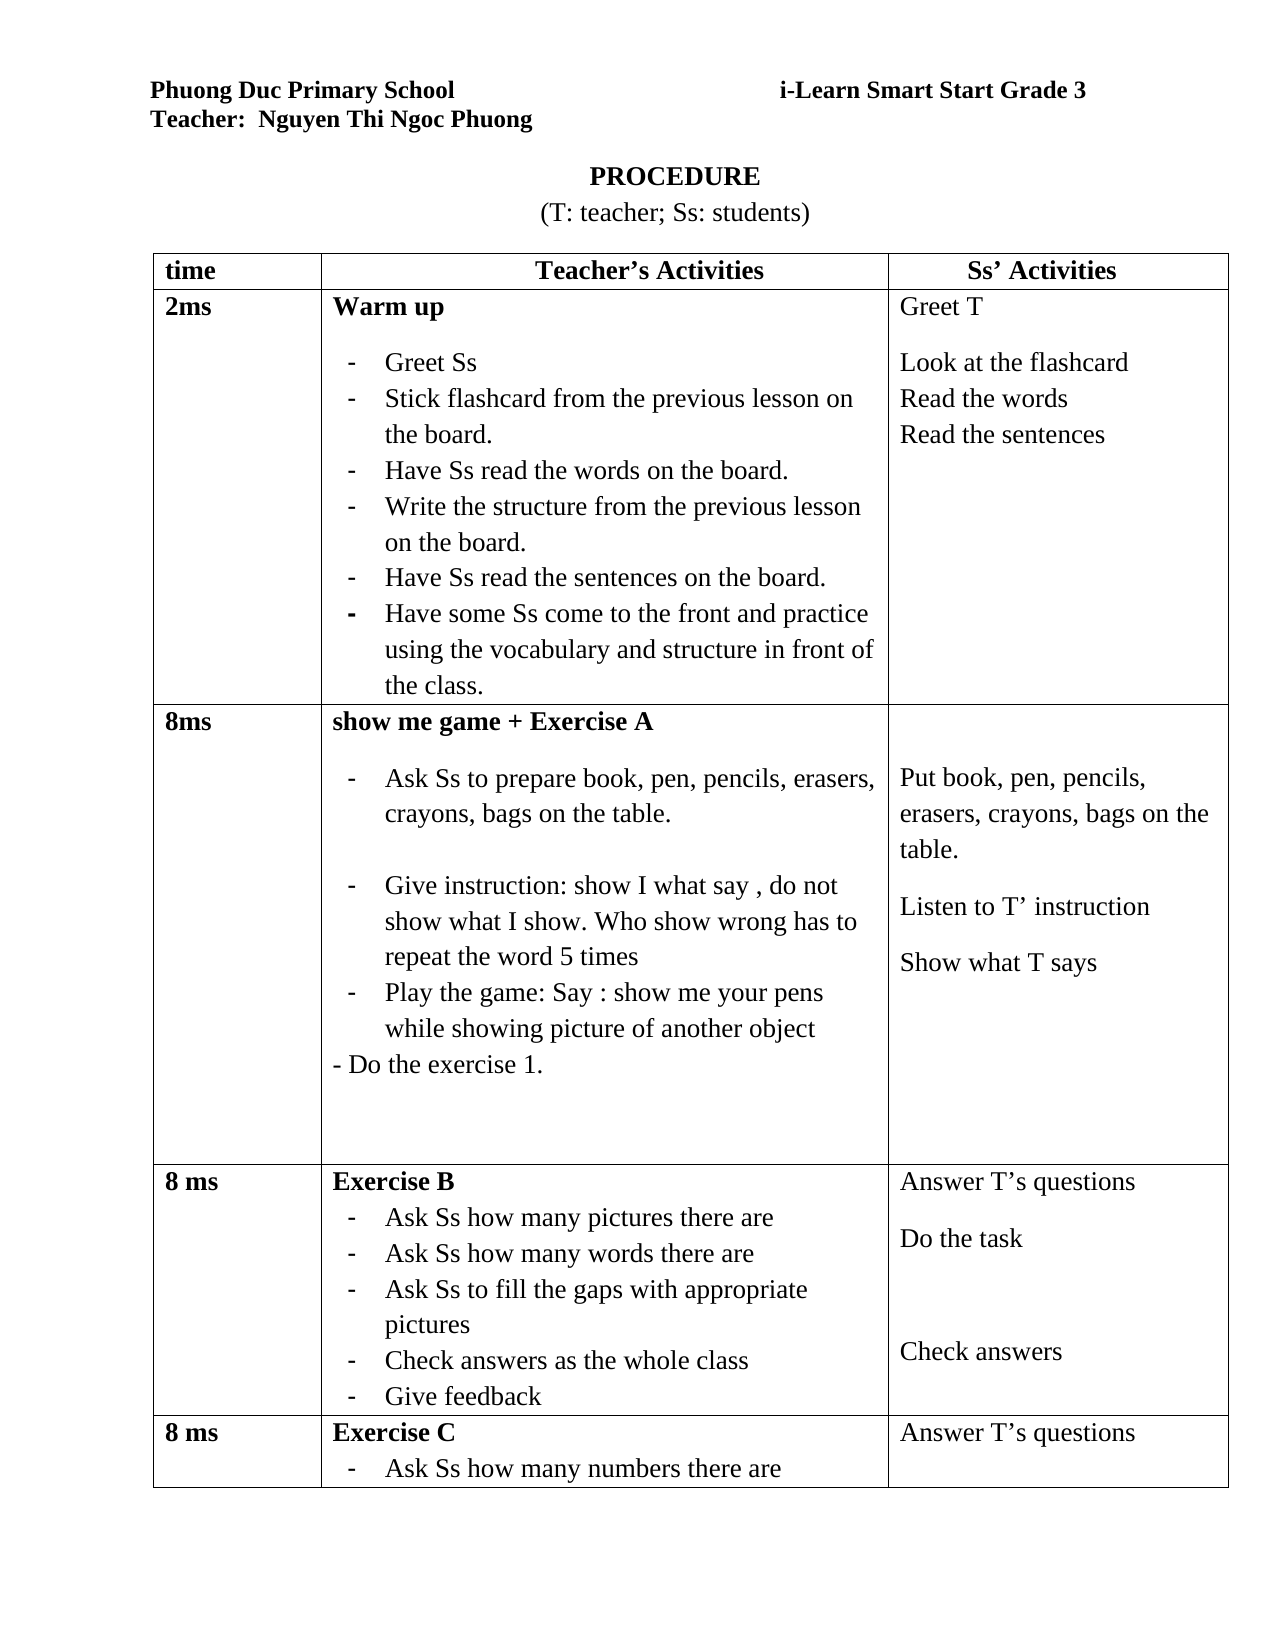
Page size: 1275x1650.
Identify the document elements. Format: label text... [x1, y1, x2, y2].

table_cell Exercise B Ask Ss how many pictures there are Ask Ss how many words there are Ask Ss to fill the gaps with appropriate pictures Check answers as the whole class Give feedback [322, 1165, 888, 1415]
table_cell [889, 1416, 1228, 1487]
table_cell Put book, pen, pencils, erasers, crayons, bags on the table. Listen to T’ instruction Show what T says [889, 705, 1228, 1164]
table_cell Greet T Look at the flashcard Read the words Read the sentences [889, 290, 1228, 704]
table_cell 8 ms [154, 1165, 321, 1415]
list PROCEDURE [225, 161, 1125, 192]
table_header Teacher’s Activities [322, 254, 888, 289]
list (T: teacher; Ss: students) [225, 196, 1125, 227]
table_header Ss’ Activities [889, 254, 1228, 289]
table_cell 8 ms [154, 1416, 321, 1487]
table_header time [154, 254, 321, 289]
table_cell show me game + Exercise A Ask Ss to prepare book, pen, pencils, erasers, crayons, bags on the table. Give instruction: show I what say , do not show what I show. Who show wrong has to repeat the word 5 times Play the game: Say : show me your pens while showing picture of another object - Do the exercise 1. [322, 705, 888, 1164]
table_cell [322, 1416, 888, 1487]
table_cell Warm up Greet Ss Stick flashcard from the previous lesson on the board. Have Ss read the words on the board. Write the structure from the previous lesson on the board. Have Ss read the sentences on the board. Have some Ss come to the front and practice using the vocabulary and structure in front of the class. [322, 290, 888, 704]
table_cell 2ms [154, 290, 321, 704]
table_cell Answer T’s questions Do the task Check answers [889, 1165, 1228, 1415]
table_cell 8ms [154, 705, 321, 1164]
